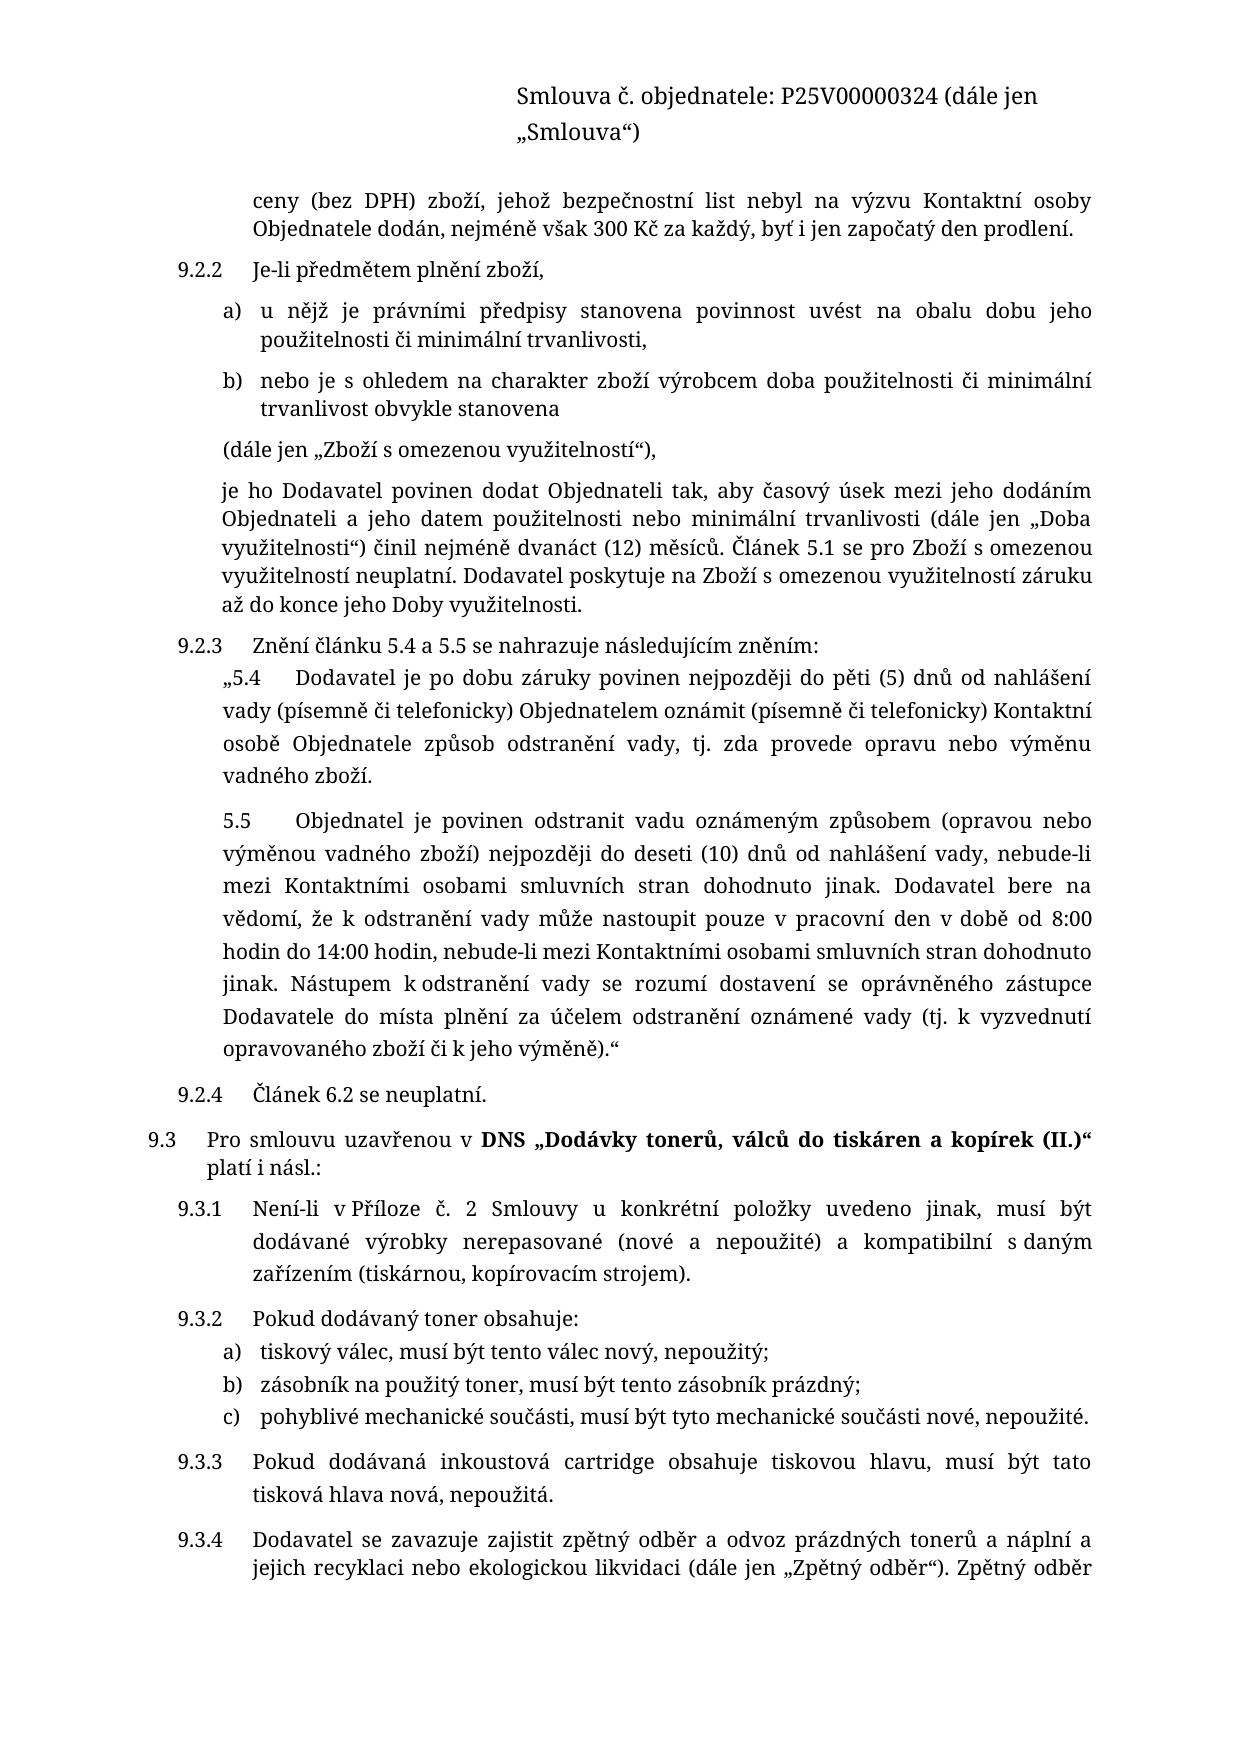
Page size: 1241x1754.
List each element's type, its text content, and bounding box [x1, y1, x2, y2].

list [177, 1525, 1093, 1582]
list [177, 186, 1093, 243]
list „5.4 Dodavatel je po dobu záruky povinen nejpozději do pěti (5) dnů od nahlášení vady (písemně či telefonicky) Objednatelem oznámit (písemně či telefonicky) Kontaktní osobě Objednatele způsob odstranění vady, tj. zda provede opravu nebo výměnu vadného zboží. [223, 663, 1093, 790]
list Je-li předmětem plnění zboží, [177, 256, 1093, 284]
list u nějž je právními předpisy stanovena povinnost uvést na obalu dobu jeho použitelnosti či minimální trvanlivosti, [223, 296, 1093, 353]
list Článek 6.2 se neuplatní. [177, 1080, 1093, 1108]
list Pokud dodávaná inkoustová cartridge obsahuje tiskovou hlavu, musí být tato tisková hlava nová, nepoužitá. [177, 1447, 1093, 1508]
list tiskový válec, musí být tento válec nový, nepoužitý; [223, 1337, 1093, 1366]
list Pokud dodávaný toner obsahuje: [177, 1304, 1093, 1333]
list 5.5 Objednatel je povinen odstranit vadu oznámeným způsobem (opravou nebo výměnou vadného zboží) nejpozději do deseti (10) dnů od nahlášení vady, nebude-li mezi Kontaktními osobami smluvních stran dohodnuto jinak. Dodavatel bere na vědomí, že k odstranění vady může nastoupit pouze v pracovní den v době od 8:00 hodin do 14:00 hodin, nebude-li mezi Kontaktními osobami smluvních stran dohodnuto jinak. Nástupem k odstranění vady se rozumí dostavení se oprávněného zástupce Dodavatele do místa plnění za účelem odstranění oznámené vady (tj. k vyzvednutí opravovaného zboží či k jeho výměně).“ [223, 806, 1093, 1063]
list pohyblivé mechanické součásti, musí být tyto mechanické součásti nové, nepoužité. [223, 1402, 1093, 1431]
list Není-li v Příloze č. 2 Smlouvy u konkrétní položky uvedeno jinak, musí být dodávané výrobky nerepasované (nové a nepoužité) a kompatibilní s daným zařízením (tiskárnou, kopírovacím strojem). [177, 1194, 1093, 1288]
list Pro smlouvu uzavřenou v DNS „Dodávky tonerů, válců do tiskáren a kopírek (II.)“ platí i násl.: [148, 1125, 1093, 1182]
text (dále jen „Zboží s omezenou využitelností“), [223, 435, 1093, 464]
text je ho Dodavatel povinen dodat Objednateli tak, aby časový úsek mezi jeho dodáním Objednateli a jeho datem použitelnosti nebo minimální trvanlivosti (dále jen „Doba využitelnosti“) činil nejméně dvanáct (12) měsíců. Článek 5.1 se pro Zboží s omezenou využitelností neuplatní. Dodavatel poskytuje na Zboží s omezenou využitelností záruku až do konce jeho Doby využitelnosti. [221, 476, 1093, 618]
list Znění článku 5.4 a 5.5 se nahrazuje následujícím zněním: [177, 631, 1093, 659]
list nebo je s ohledem na charakter zboží výrobcem doba použitelnosti či minimální trvanlivost obvykle stanovena [223, 366, 1093, 423]
list zásobník na použitý toner, musí být tento zásobník prázdný; [223, 1370, 1093, 1398]
